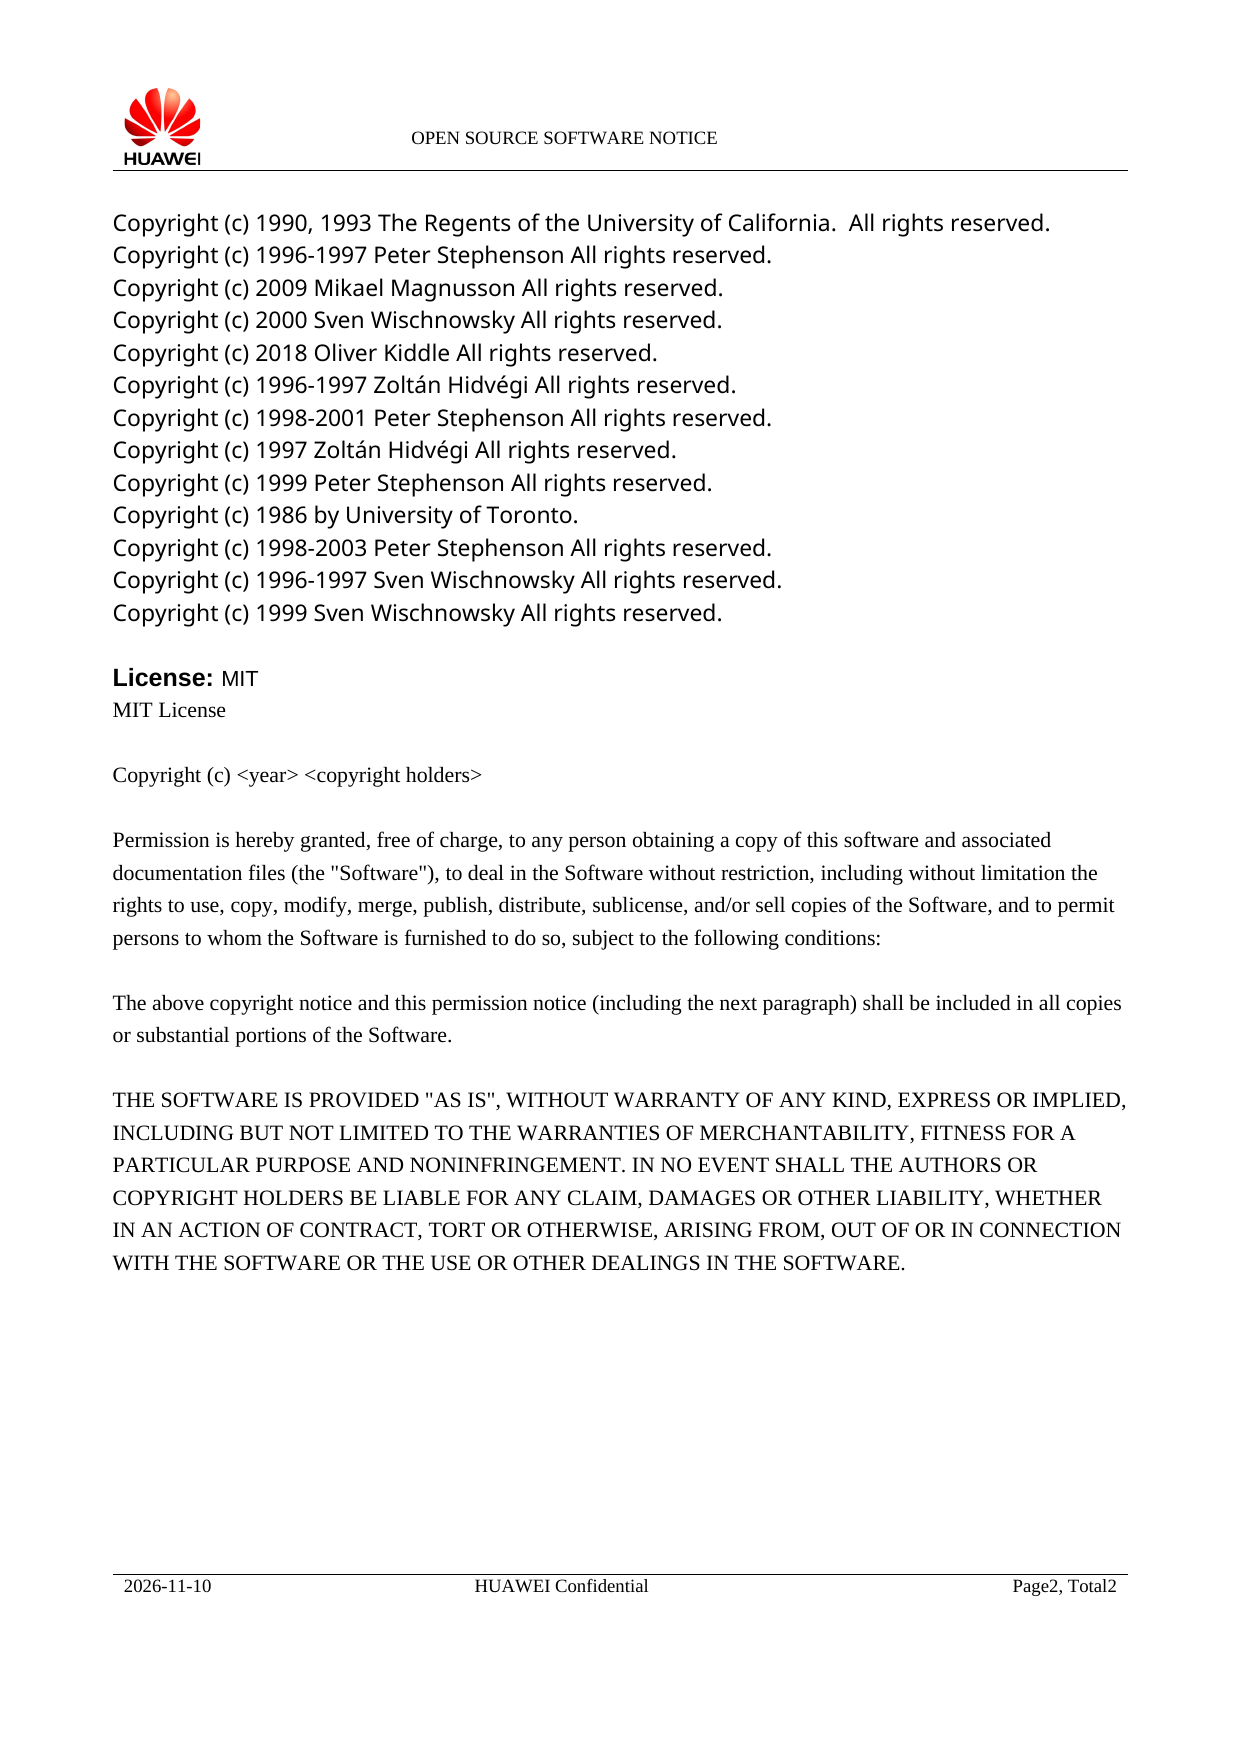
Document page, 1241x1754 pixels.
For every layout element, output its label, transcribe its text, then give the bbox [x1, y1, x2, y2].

picture [124, 88, 201, 165]
text License: MIT [112, 661, 1128, 694]
text MIT License Copyright (c) <year> <copyright holders> Permission is hereby granted, free of charge, to any person obtaining a copy of this software and associated documentation files (the "Software"), to deal in the Software without restriction, including without limitation the rights to use, copy, modify, merge, publish, distribute, sublicense, and/or sell copies of the Software, and to permit persons to whom the Software is furnished to do so, subject to the following conditions: The above copyright notice and this permission notice (including the next paragraph) shall be included in all copies or substantial portions of the Software. THE SOFTWARE IS PROVIDED "AS IS", WITHOUT WARRANTY OF ANY KIND, EXPRESS OR IMPLIED, INCLUDING BUT NOT LIMITED TO THE WARRANTIES OF MERCHANTABILITY, FITNESS FOR A PARTICULAR PURPOSE AND NONINFRINGEMENT. IN NO EVENT SHALL THE AUTHORS OR COPYRIGHT HOLDERS BE LIABLE FOR ANY CLAIM, DAMAGES OR OTHER LIABILITY, WHETHER IN AN ACTION OF CONTRACT, TORT OR OTHERWISE, ARISING FROM, OUT OF OR IN CONNECTION WITH THE SOFTWARE OR THE USE OR OTHER DEALINGS IN THE SOFTWARE. [112, 694, 1128, 1279]
